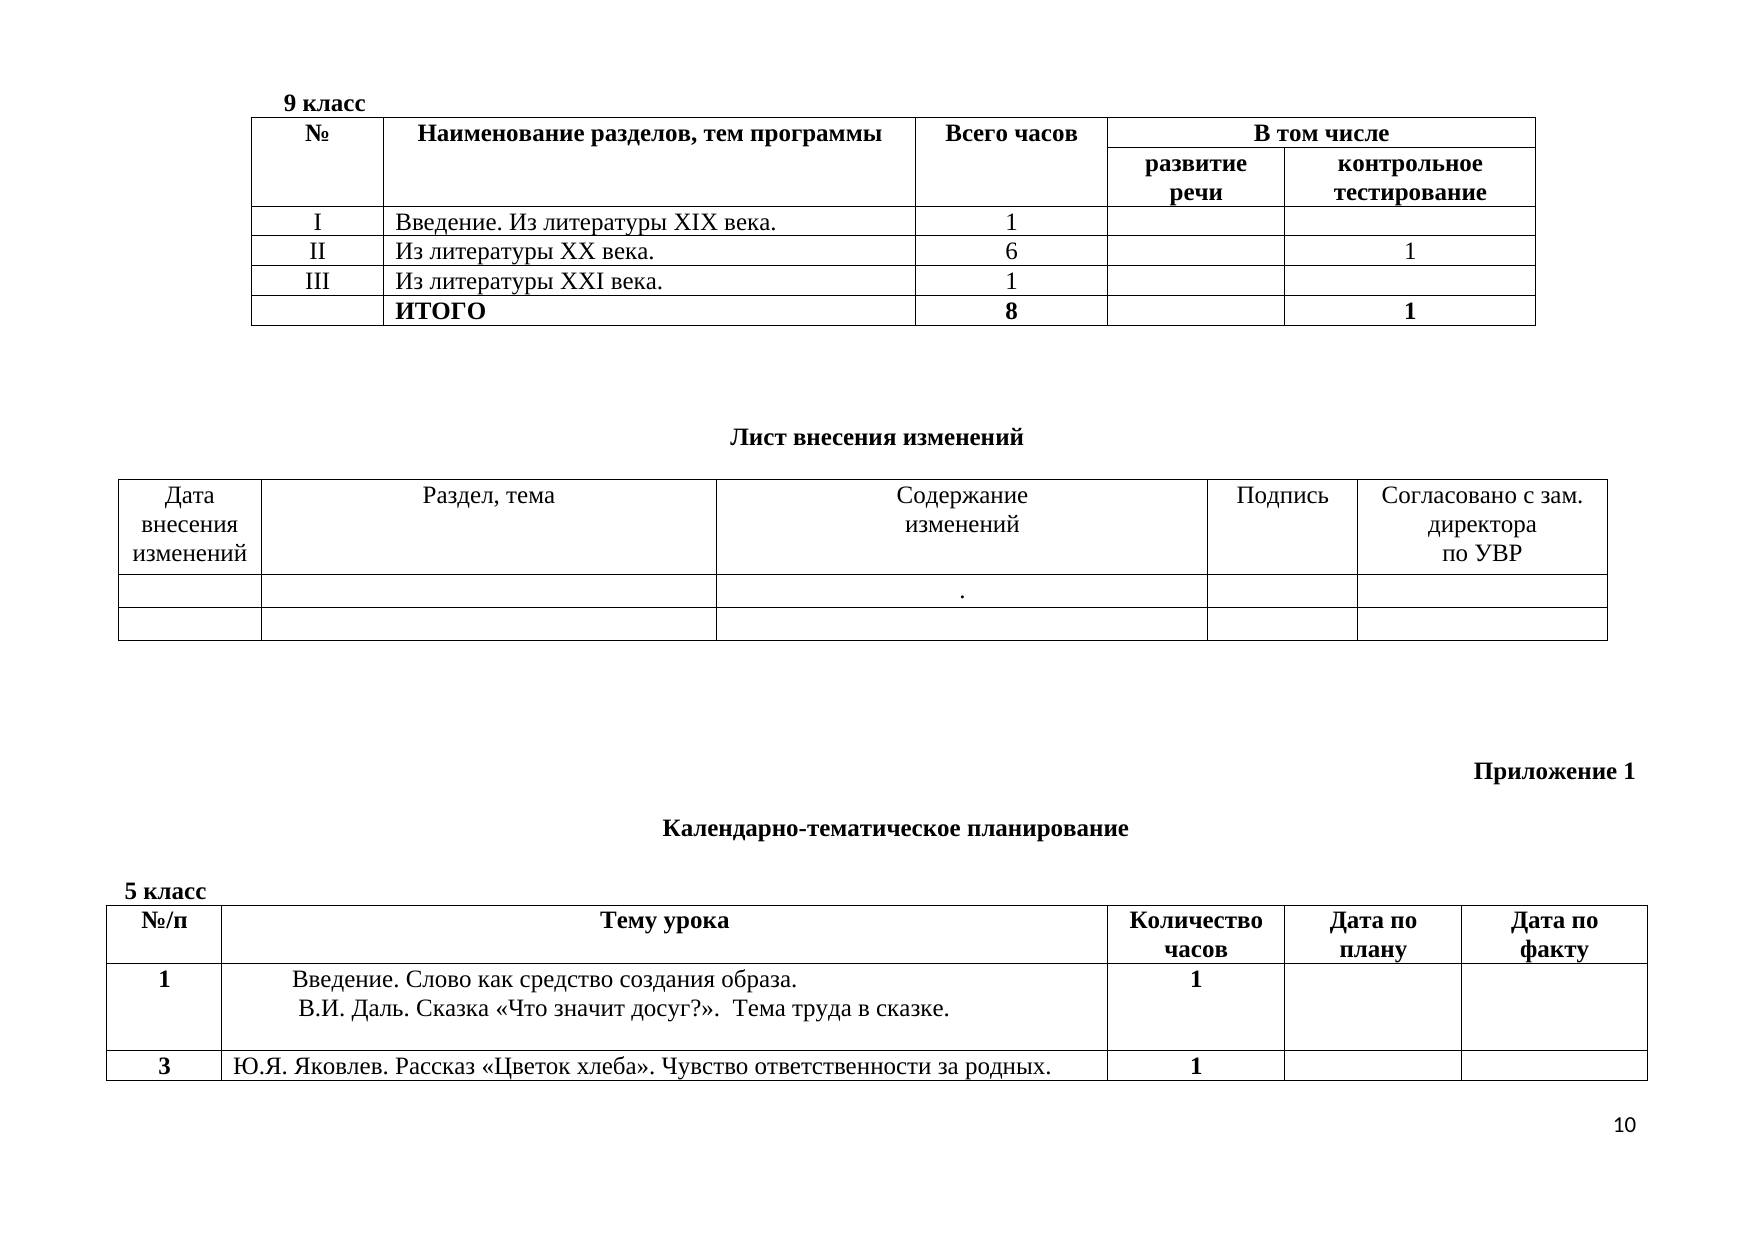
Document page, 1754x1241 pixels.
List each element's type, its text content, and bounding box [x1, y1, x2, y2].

table_cell 3 [107, 1051, 221, 1080]
table_cell II [252, 236, 383, 265]
table_cell Из литературы XX века. [384, 236, 915, 265]
table_cell 1 [1285, 296, 1535, 325]
table_cell [1208, 575, 1357, 607]
table_cell 1 [916, 266, 1107, 295]
table_header Согласовано с зам. директора по УВР [1358, 480, 1607, 574]
table_cell [1462, 964, 1647, 1050]
text Приложение 1 [118, 756, 1636, 785]
table_cell [717, 608, 1207, 640]
table_cell 1 [107, 964, 221, 1050]
table_cell Введение. Из литературы XIX века. [384, 207, 915, 235]
table_cell [262, 575, 716, 607]
table_cell [1462, 1051, 1647, 1080]
table_cell [1358, 575, 1607, 607]
table_header Количество часов [1108, 906, 1284, 963]
table_cell Из литературы XXI века. [384, 266, 915, 295]
table_header Наименование разделов, тем программы [384, 118, 915, 206]
text 5 класс [118, 876, 1636, 904]
table_cell 1 [1108, 1051, 1284, 1080]
table_cell [1285, 207, 1535, 235]
table_cell [1358, 608, 1607, 640]
table_cell [1285, 1051, 1461, 1080]
table_cell 1 [1108, 964, 1284, 1050]
table_cell контрольное тестирование [1285, 148, 1535, 206]
table_cell Ю.Я. Яковлев. Рассказ «Цветок хлеба». Чувство ответственности за родных. [222, 1051, 1107, 1080]
table_cell [1208, 608, 1357, 640]
table_header Содержание изменений [717, 480, 1207, 574]
table_header № [252, 118, 383, 206]
table_cell развитие речи [1108, 148, 1284, 206]
table_cell [1108, 207, 1284, 235]
text 9 класс [118, 88, 1636, 117]
table_cell [1285, 964, 1461, 1050]
table_cell [1108, 266, 1284, 295]
table_cell . [717, 575, 1207, 607]
table_header Дата по факту [1462, 906, 1647, 963]
table_header Раздел, тема [262, 480, 716, 574]
table_cell [252, 296, 383, 325]
text Лист внесения изменений [118, 422, 1636, 450]
table_cell ИТОГО [384, 296, 915, 325]
table_header Всего часов [916, 118, 1107, 206]
table_cell [119, 608, 261, 640]
table_cell I [252, 207, 383, 235]
table_cell [1285, 266, 1535, 295]
table_cell [1108, 296, 1284, 325]
table_cell 1 [916, 207, 1107, 235]
table_cell III [252, 266, 383, 295]
table_cell [262, 608, 716, 640]
table_cell [119, 575, 261, 607]
table_header Тему урока [222, 906, 1107, 963]
table_header №/п [107, 906, 221, 963]
table_header Дата внесения изменений [119, 480, 261, 574]
table_cell Введение. Слово как средство создания образа. В.И. Даль. Сказка «Что значит досуг?». Тема труда в сказке. [222, 964, 1107, 1050]
table_header Дата по плану [1285, 906, 1461, 963]
text Календарно-тематическое планирование [118, 813, 1636, 842]
table_cell 6 [916, 236, 1107, 265]
table_header Подпись [1208, 480, 1357, 574]
table_cell [1108, 236, 1284, 265]
table_cell 8 [916, 296, 1107, 325]
table_cell 1 [1285, 236, 1535, 265]
table_header В том числе [1108, 118, 1535, 147]
